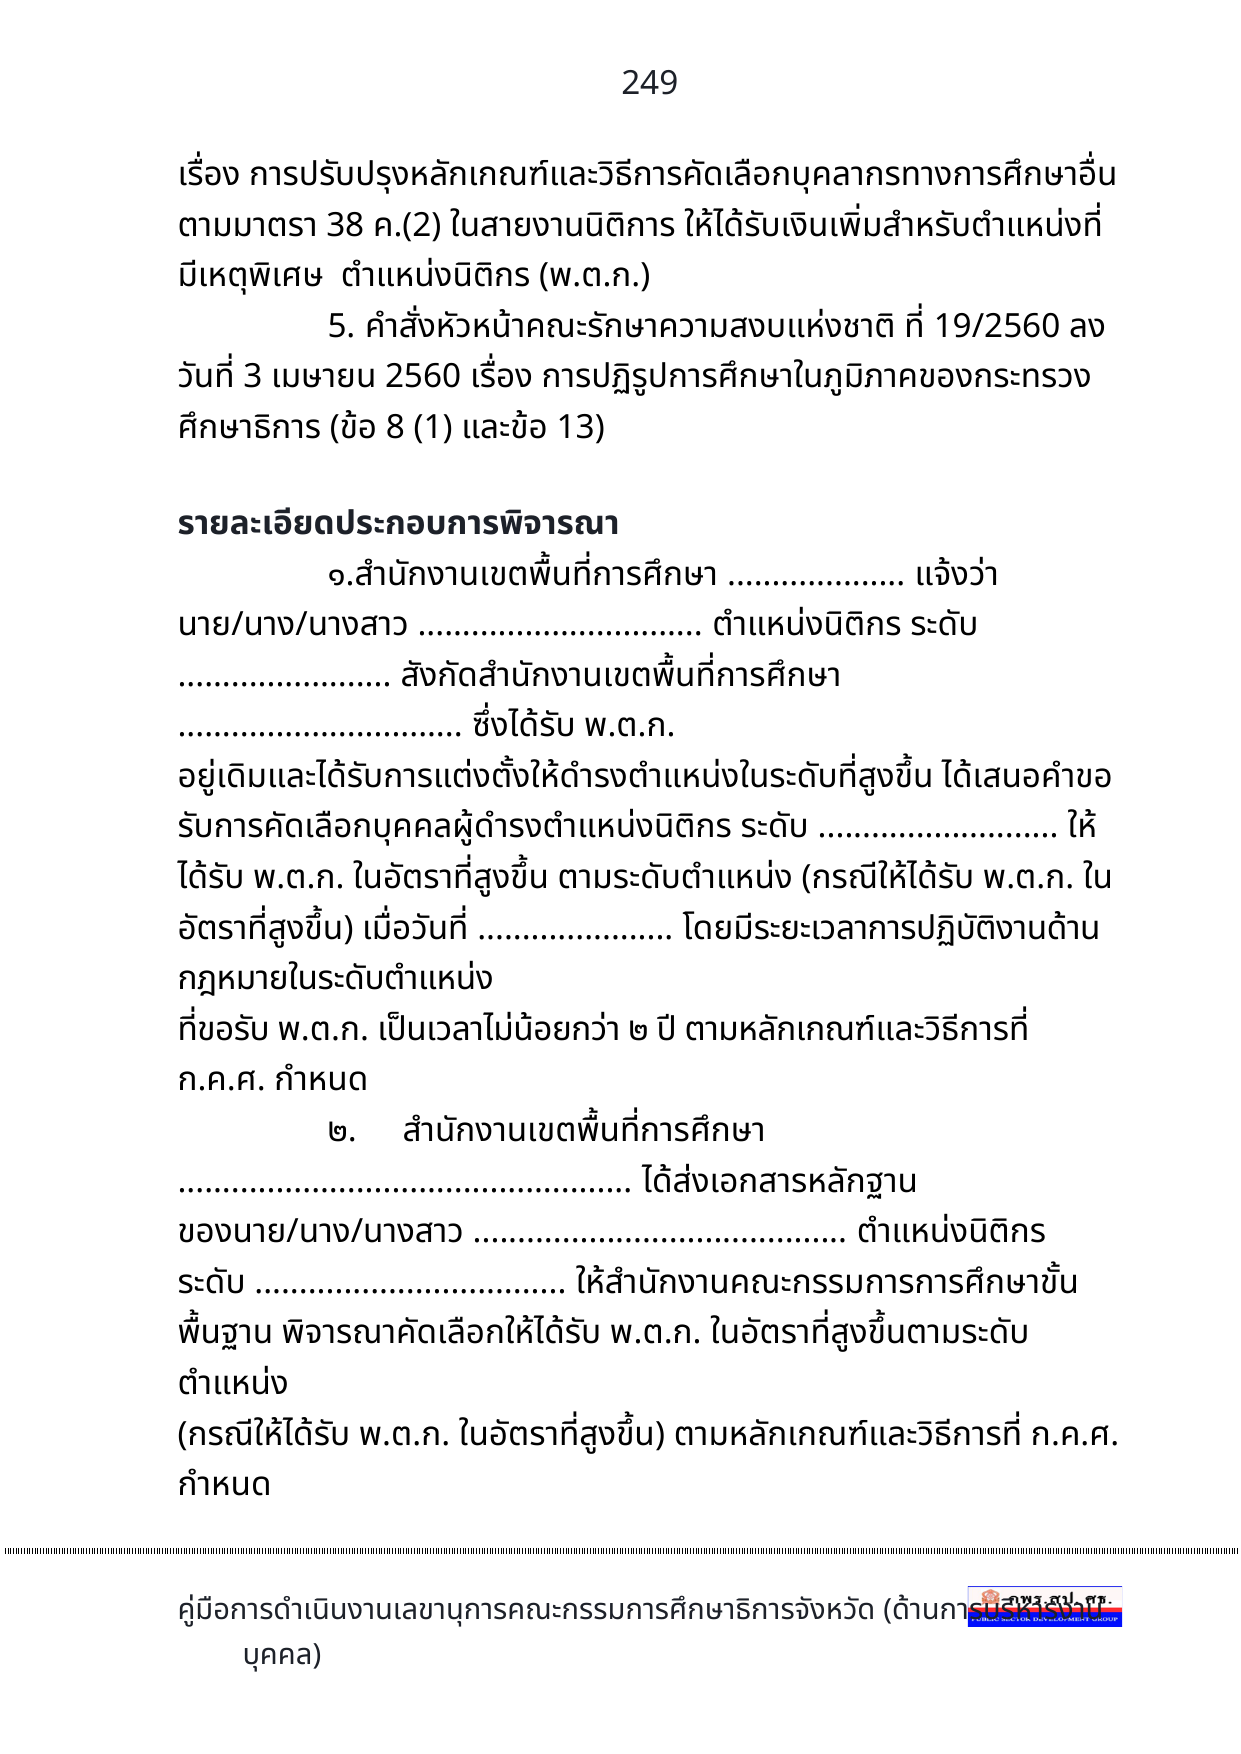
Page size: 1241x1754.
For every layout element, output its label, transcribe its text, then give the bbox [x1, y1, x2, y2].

text รายละเอียดประกอบการพิจารณา [177, 499, 1122, 549]
text 5. คำสั่งหัวหน้าคณะรักษาความสงบแห่งชาติ ที่ 19/2560 ลงวันที่ 3 เมษายน 2560 เรื่อง การปฏิรูปการศึกษาในภูมิภาคของกระทรวงศึกษาธิการ (ข้อ 8 (1) และข้อ 13) [177, 302, 1122, 453]
picture [967, 1586, 1123, 1627]
text ๒. สำนักงานเขตพื้นที่การศึกษา ................................................... ได้ส่งเอกสารหลักฐาน ของนาย/นาง/นางสาว .......................................... ตำแหน่งนิติกร ระดับ ................................... ให้สำนักงานคณะกรรมการการศึกษาขั้นพื้นฐาน พิจารณาคัดเลือกให้ได้รับ พ.ต.ก. ในอัตราที่สูงขึ้นตามระดับตำแหน่ง (กรณีให้ได้รับ พ.ต.ก. ในอัตราที่สูงขึ้น) ตามหลักเกณฑ์และวิธีการที่ ก.ค.ศ. กำหนด [177, 1106, 1122, 1510]
text ๑. สำนักงานเขตพื้นที่การศึกษา .................... แจ้งว่า นาย/นาง/นางสาว ................................ ตำแหน่งนิติกร ระดับ ........................ สังกัดสำนักงานเขตพื้นที่การศึกษา ................................ ซึ่งได้รับ พ.ต.ก. อยู่เดิมและได้รับการแต่งตั้งให้ดำรงตำแหน่งในระดับที่สูงขึ้น ได้เสนอคำขอรับการคัดเลือกบุคคลผู้ดำรงตำแหน่งนิติกร ระดับ ........................... ให้ได้รับ พ.ต.ก. ในอัตราที่สูงขึ้น ตามระดับตำแหน่ง (กรณีให้ได้รับ พ.ต.ก. ในอัตราที่สูงขึ้น) เมื่อวันที่ ...................... โดยมีระยะเวลาการปฏิบัติงานด้านกฎหมายในระดับตำแหน่ง ที่ขอรับ พ.ต.ก. เป็นเวลาไม่น้อยกว่า ๒ ปี ตามหลักเกณฑ์และวิธีการที่ ก.ค.ศ. กำหนด [177, 549, 1122, 1106]
